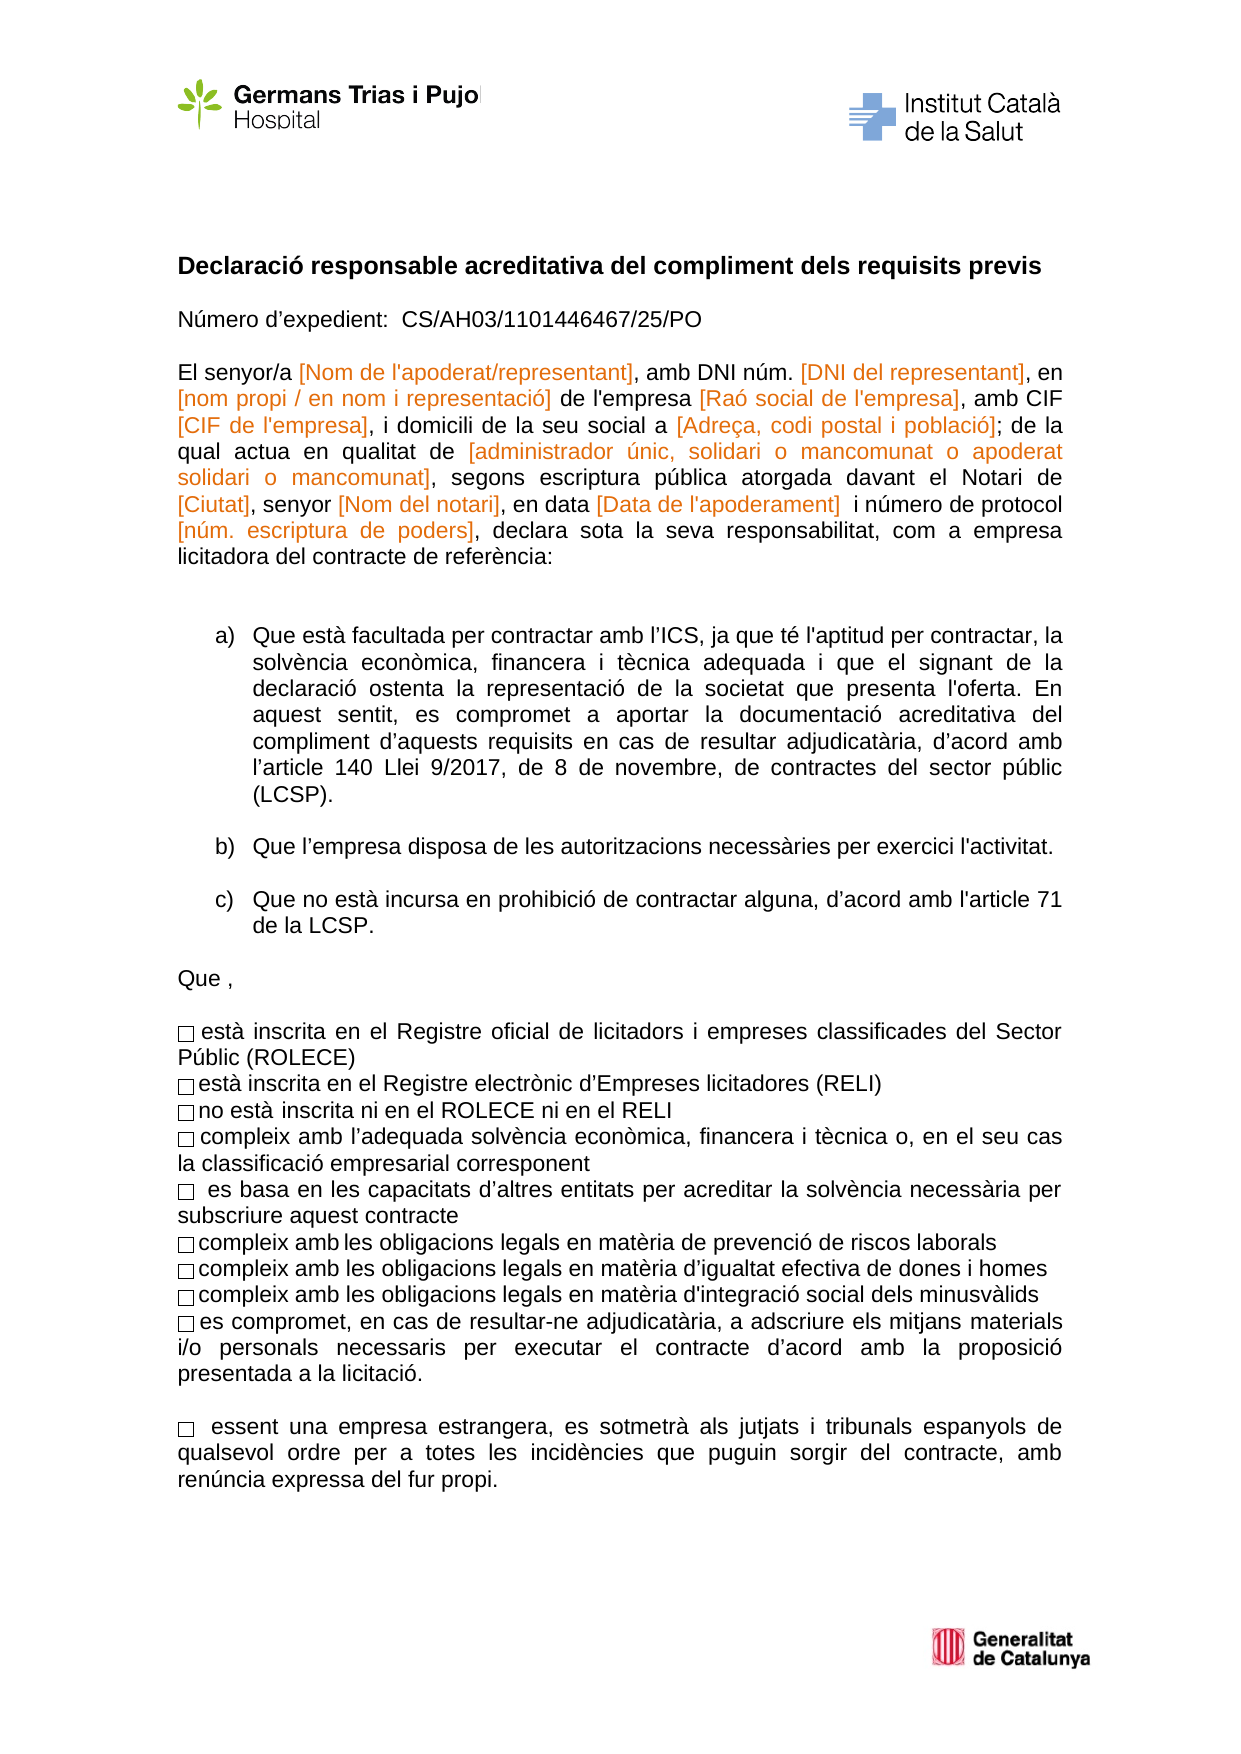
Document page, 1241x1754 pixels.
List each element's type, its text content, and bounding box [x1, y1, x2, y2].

text El senyor/a [Nom de l'apoderat/representant], amb DNI núm. [DNI del representant], en [nom propi / en nom i representació] de l'empresa [Raó social de l'empresa], amb CIF [CIF de l'empresa], i domicili de la seu social a [Adreça, codi postal i població]; de la qual actua en qualitat de [administrador únic, solidari o mancomunat o apoderat solidari o mancomunat], segons escriptura pública atorgada davant el Notari de [Ciutat], senyor [Nom del notari], en data [Data de l'apoderament] i número de protocol [núm. escriptura de poders], declara sota la seva responsabilitat, com a empresa licitadora del contracte de referència: [177, 359, 1063, 570]
text es compromet, en cas de resultar-ne adjudicatària, a adscriure els mitjans materials i/o personals necessaris per executar el contracte d’acord amb la proposició presentada a la licitació. [177, 1308, 1063, 1387]
text està inscrita en el Registre oficial de licitadors i empreses classificades del Sector Públic (ROLECE) [177, 1018, 1063, 1070]
text Declaració responsable acreditativa del compliment dels requisits previs [177, 251, 1063, 280]
picture [847, 89, 1060, 143]
text essent una empresa estrangera, es sotmetrà als jutjats i tribunals espanyols de qualsevol ordre per a totes les incidències que puguin sorgir del contracte, amb renúncia expressa del fur propi. [177, 1413, 1063, 1492]
text compleix amb les obligacions legals en matèria de prevenció de riscos laborals [177, 1228, 1063, 1255]
text es basa en les capacitats d’altres entitats per acreditar la solvència necessària per subscriure aquest contracte [177, 1176, 1063, 1228]
text compleix amb l’adequada solvència econòmica, financera i tècnica o, en el seu cas la classificació empresarial corresponent [177, 1123, 1063, 1176]
list Que no està incursa en prohibició de contractar alguna, d’acord amb l'article 71 de la LCSP. [215, 886, 1063, 939]
text compleix amb les obligacions legals en matèria d'integració social dels minusvàlids [177, 1281, 1063, 1308]
list Que està facultada per contractar amb l’ICS, ja que té l'aptitud per contractar, la solvència econòmica, financera i tècnica adequada i que el signant de la declaració ostenta la representació de la societat que presenta l'oferta. En aquest sentit, es compromet a aportar la documentació acreditativa del compliment d’aquests requisits en cas de resultar adjudicatària, d’acord amb l’article 140 Llei 9/2017, de 8 de novembre, de contractes del sector públic (LCSP). [215, 622, 1063, 807]
text no està inscrita ni en el ROLECE ni en el RELI [177, 1097, 1063, 1123]
picture [177, 79, 480, 130]
text Que , [177, 965, 1063, 991]
text Número d’expedient: CS/AH03/1101446467/25/PO [177, 306, 1063, 332]
text compleix amb les obligacions legals en matèria d’igualtat efectiva de dones i homes [177, 1255, 1063, 1281]
picture [893, 1621, 1129, 1674]
list Que l’empresa disposa de les autoritzacions necessàries per exercici l'activitat. [215, 833, 1063, 859]
text està inscrita en el Registre electrònic d’Empreses licitadores (RELI) [177, 1070, 1063, 1097]
